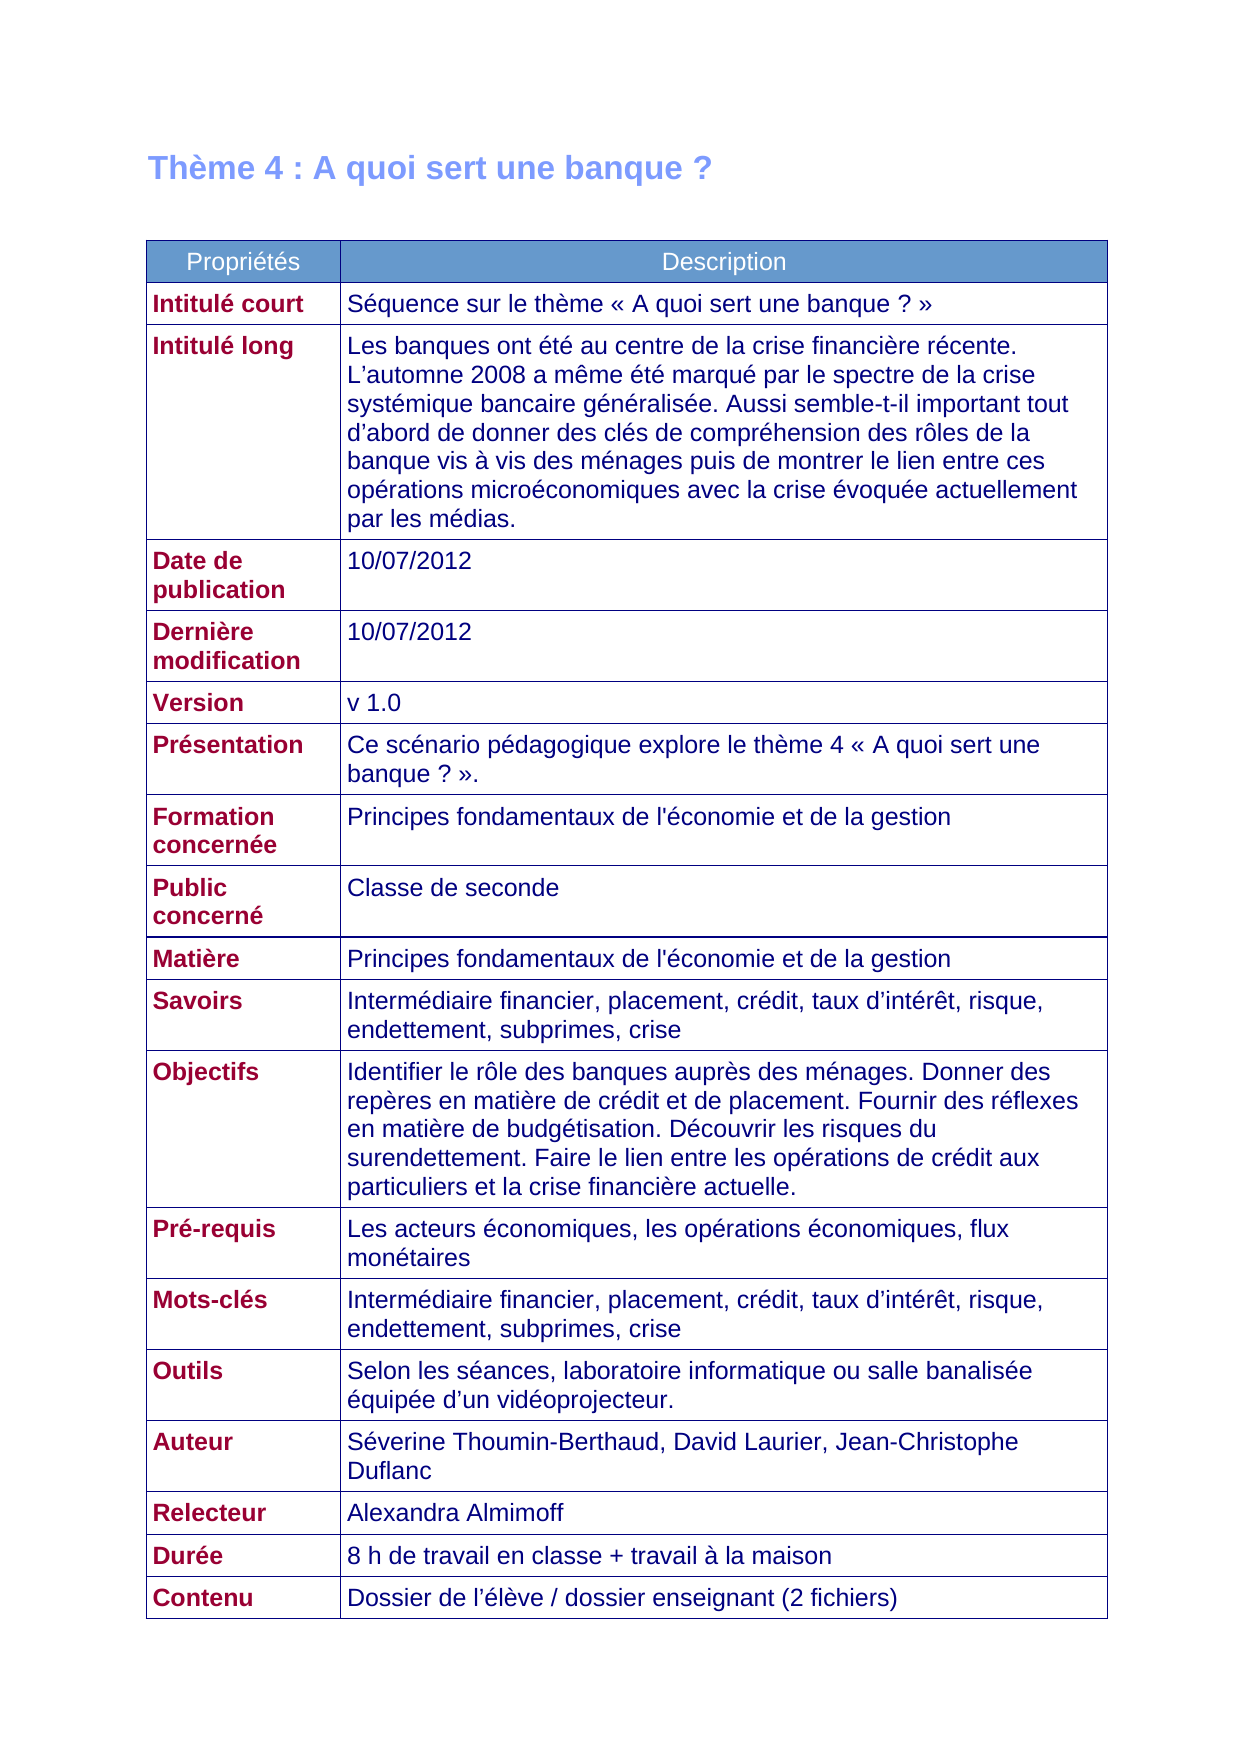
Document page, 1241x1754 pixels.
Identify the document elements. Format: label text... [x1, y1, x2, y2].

table_cell Pré-requis [147, 1208, 340, 1278]
table_cell 10/07/2012 [341, 540, 1107, 610]
table_cell Formation concernée [147, 795, 340, 865]
table_cell Principes fondamentaux de l'économie et de la gestion [341, 938, 1107, 979]
table_cell 10/07/2012 [341, 611, 1107, 681]
table_cell Principes fondamentaux de l'économie et de la gestion [341, 795, 1107, 865]
table_cell Selon les séances, laboratoire informatique ou salle banalisée équipée d’un vidéoprojecteur. [341, 1350, 1107, 1420]
table_cell Les banques ont été au centre de la crise financière récente. L’automne 2008 a même été marqué par le spectre de la crise systémique bancaire généralisée. Aussi semble-t-il important tout d’abord de donner des clés de compréhension des rôles de la banque vis à vis des ménages puis de montrer le lien entre ces opérations microéconomiques avec la crise évoquée actuellement par les médias. [341, 325, 1107, 539]
table_cell Intermédiaire financier, placement, crédit, taux d’intérêt, risque, endettement, subprimes, crise [341, 980, 1107, 1050]
table_cell Les acteurs économiques, les opérations économiques, flux monétaires [341, 1208, 1107, 1278]
table_cell Date de publication [147, 540, 340, 610]
table_cell v 1.0 [341, 682, 1107, 723]
table_cell Auteur [147, 1421, 340, 1491]
table_cell Savoirs [147, 980, 340, 1050]
table_cell Alexandra Almimoff [341, 1492, 1107, 1533]
table_cell Séverine Thoumin-Berthaud, David Laurier, Jean-Christophe Duflanc [341, 1421, 1107, 1491]
table_cell Public concerné [147, 866, 340, 936]
table_cell Classe de seconde [341, 866, 1107, 936]
table_cell 8 h de travail en classe + travail à la maison [341, 1535, 1107, 1576]
table_cell Dernière modification [147, 611, 340, 681]
table_cell Intitulé court [147, 283, 340, 324]
table_header Propriétés [147, 241, 340, 282]
table_cell Présentation [147, 724, 340, 794]
table_cell Séquence sur le thème « A quoi sert une banque ? » [341, 283, 1107, 324]
subtitle Thème 4 : A quoi sert une banque ? [148, 148, 1092, 186]
table_cell Contenu [147, 1577, 340, 1618]
table_cell Intitulé long [147, 325, 340, 539]
table_header Description [341, 241, 1107, 282]
table_cell Ce scénario pédagogique explore le thème 4 « A quoi sert une banque ? ». [341, 724, 1107, 794]
table_cell Dossier de l’élève / dossier enseignant (2 fichiers) [341, 1577, 1107, 1618]
table_cell Outils [147, 1350, 340, 1420]
table_cell Relecteur [147, 1492, 340, 1533]
table_cell Mots-clés [147, 1279, 340, 1349]
table_cell Matière [147, 938, 340, 979]
table_cell Objectifs [147, 1051, 340, 1207]
table_cell Identifier le rôle des banques auprès des ménages. Donner des repères en matière de crédit et de placement. Fournir des réflexes en matière de budgétisation. Découvrir les risques du surendettement. Faire le lien entre les opérations de crédit aux particuliers et la crise financière actuelle. [341, 1051, 1107, 1207]
table_cell Version [147, 682, 340, 723]
table_cell Intermédiaire financier, placement, crédit, taux d’intérêt, risque, endettement, subprimes, crise [341, 1279, 1107, 1349]
table_cell Durée [147, 1535, 340, 1576]
